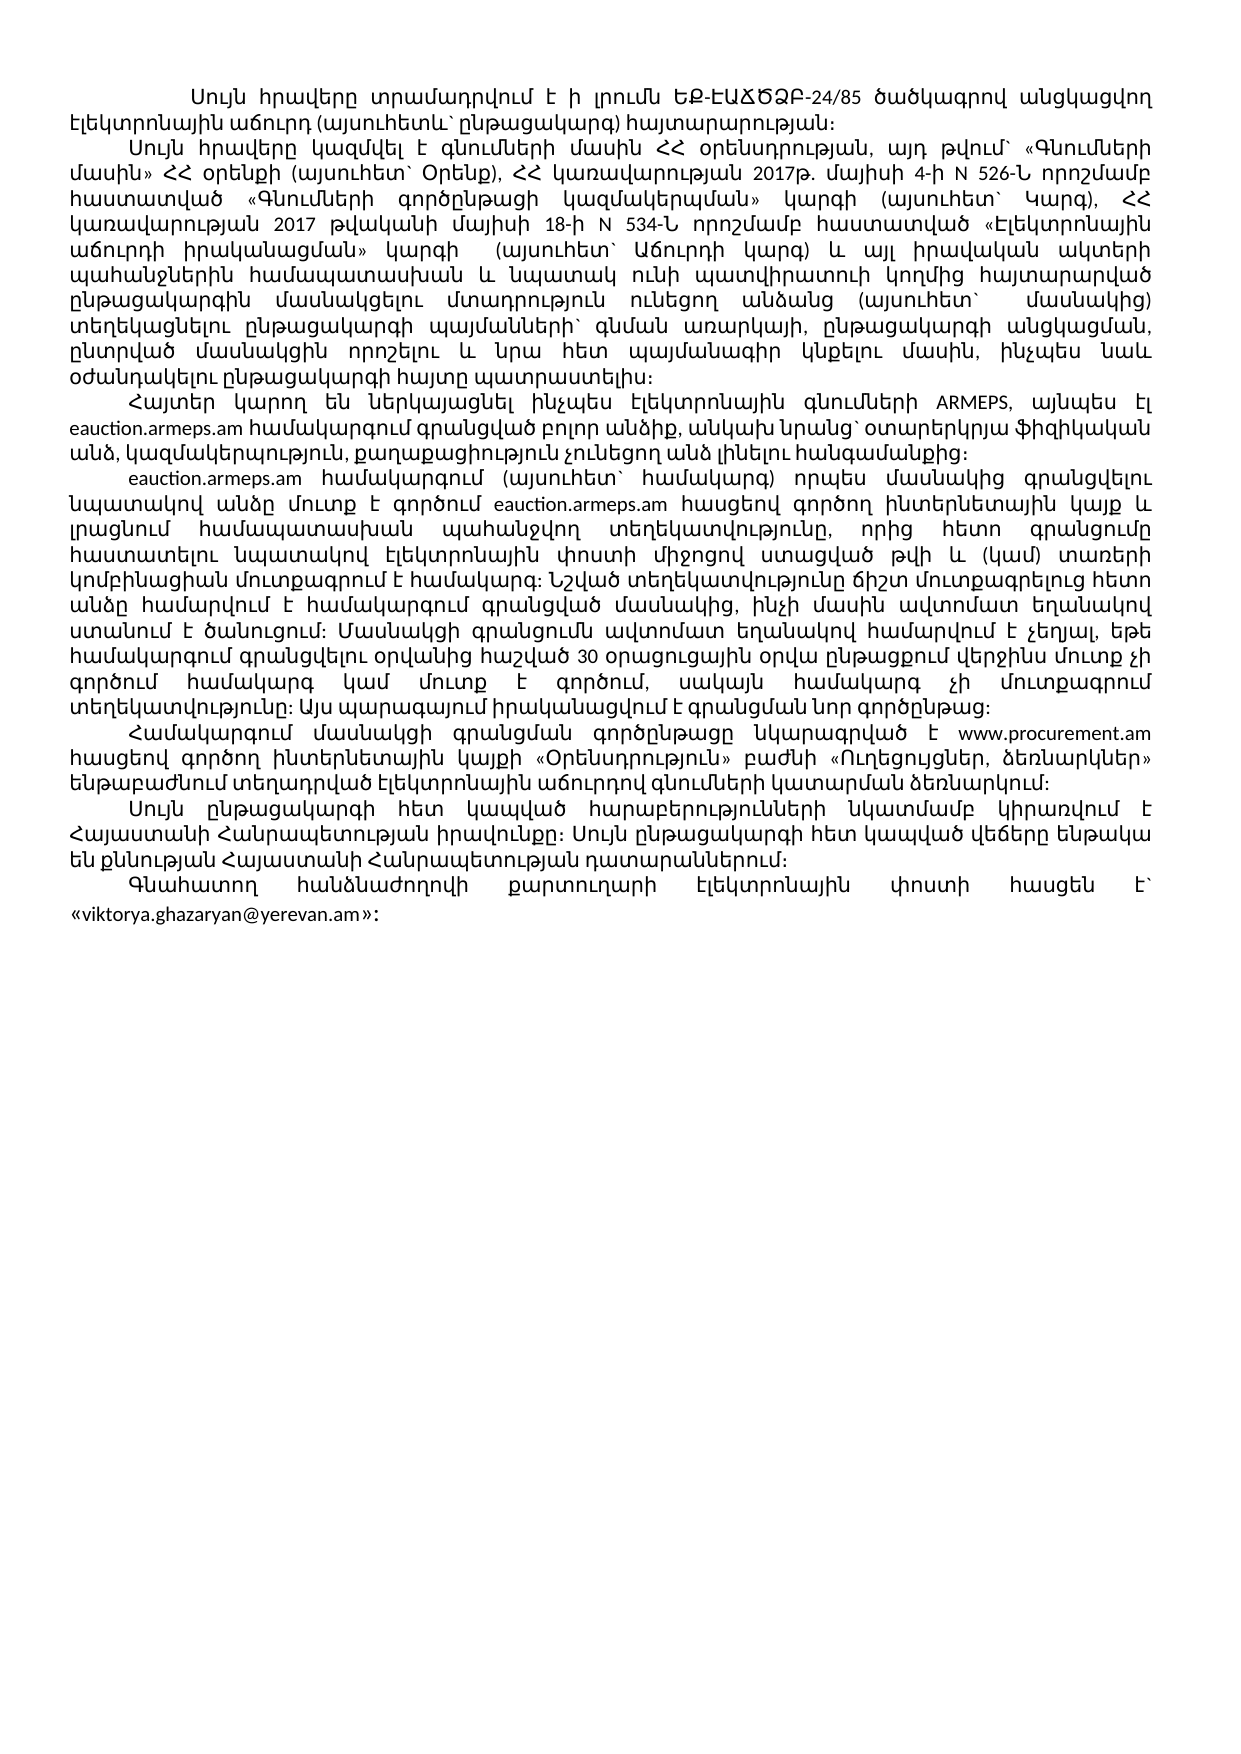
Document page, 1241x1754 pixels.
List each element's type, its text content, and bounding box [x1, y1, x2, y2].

text Սույն ընթացակարգի հետ կապված հարաբերությունների նկատմամբ կիրառվում է Հայաստանի Հանրապետության իրավունքը։ Սույն ընթացակարգի հետ կապված վեճերը ենթակա են քննության Հայաստանի Հանրապետության դատարաններում։ [69, 796, 1152, 872]
text Սույն հրավերը կազմվել է գնումների մասին ՀՀ օրենսդրության, այդ թվում` «Գնումների մասին» ՀՀ օրենքի (այսուհետ` Օրենք), ՀՀ կառավարության 2017թ. մայիսի 4-ի N 526-Ն որոշմամբ հաստատված «Գնումների գործընթացի կազմակերպման» կարգի (այսուհետ` Կարգ), ՀՀ կառավարության 2017 թվականի մայիսի 18-ի N 534-Ն որոշմամբ հաստատված «Էլեկտրոնային աճուրդի իրականացման» կարգի (այսուհետ` Աճուրդի կարգ) և այլ իրավական ակտերի պահանջներին համապատասխան և նպատակ ունի պատվիրատուի կողմից հայտարարված ընթացակարգին մասնակցելու մտադրություն ունեցող անձանց (այսուհետ` մասնակից) տեղեկացնելու ընթացակարգի պայմանների` գնման առարկայի, ընթացակարգի անցկացման, ընտրված մասնակցին որոշելու և նրա հետ պայմանագիր կնքելու մասին, ինչպես նաև օժանդակելու ընթացակարգի հայտը պատրաստելիս։ [69, 135, 1152, 389]
text Համակարգում մասնակցի գրանցման գործընթացը նկարագրված է www.procurement.am հասցեով գործող ինտերնետային կայքի «Օրենսդրություն» բաժնի «Ուղեցույցներ, ձեռնարկներ» ենթաբաժնում տեղադրված էլեկտրոնային աճուրդով գնումների կատարման ձեռնարկում: [69, 720, 1152, 796]
text Սույն հրավերը տրամադրվում է ի լրումն ԵՔ-ԷԱՃԾՁԲ-24/85 ծածկագրով անցկացվող էլեկտրոնային աճուրդ (այսուհետև` ընթացակարգ) հայտարարության։ [69, 84, 1152, 135]
text Հայտեր կարող են ներկայացնել ինչպես էլեկտրոնային գնումների ARMEPS, այնպես էլ eauction.armeps.am համակարգում գրանցված բոլոր անձիք, անկախ նրանց` օտարերկրյա ֆիզիկական անձ, կազմակերպություն, քաղաքացիություն չունեցող անձ լինելու հանգամանքից։ [69, 389, 1152, 466]
text eauction.armeps.am համակարգում (այսուհետ` համակարգ) որպես մասնակից գրանցվելու նպատակով անձը մուտք է գործում eauction.armeps.am հասցեով գործող ինտերնետային կայք և լրացնում համապատասխան պահանջվող տեղեկատվությունը, որից հետո գրանցումը հաստատելու նպատակով էլեկտրոնային փոստի միջոցով ստացված թվի և (կամ) տառերի կոմբինացիան մուտքագրում է համակարգ: Նշված տեղեկատվությունը ճիշտ մուտքագրելուց հետո անձը համարվում է համակարգում գրանցված մասնակից, ինչի մասին ավտոմատ եղանակով ստանում է ծանուցում: Մասնակցի գրանցումն ավտոմատ եղանակով համարվում է չեղյալ, եթե համակարգում գրանցվելու օրվանից հաշված 30 օրացուցային օրվա ընթացքում վերջինս մուտք չի գործում համակարգ կամ մուտք է գործում, սակայն համակարգ չի մուտքագրում տեղեկատվությունը: Այս պարագայում իրականացվում է գրանցման նոր գործընթաց: [69, 466, 1152, 720]
text Գնահատող հանձնաժողովի քարտուղարի էլեկտրոնային փոստի հասցեն է` «viktorya.ghazaryan@yerevan.am»: [69, 872, 1152, 928]
